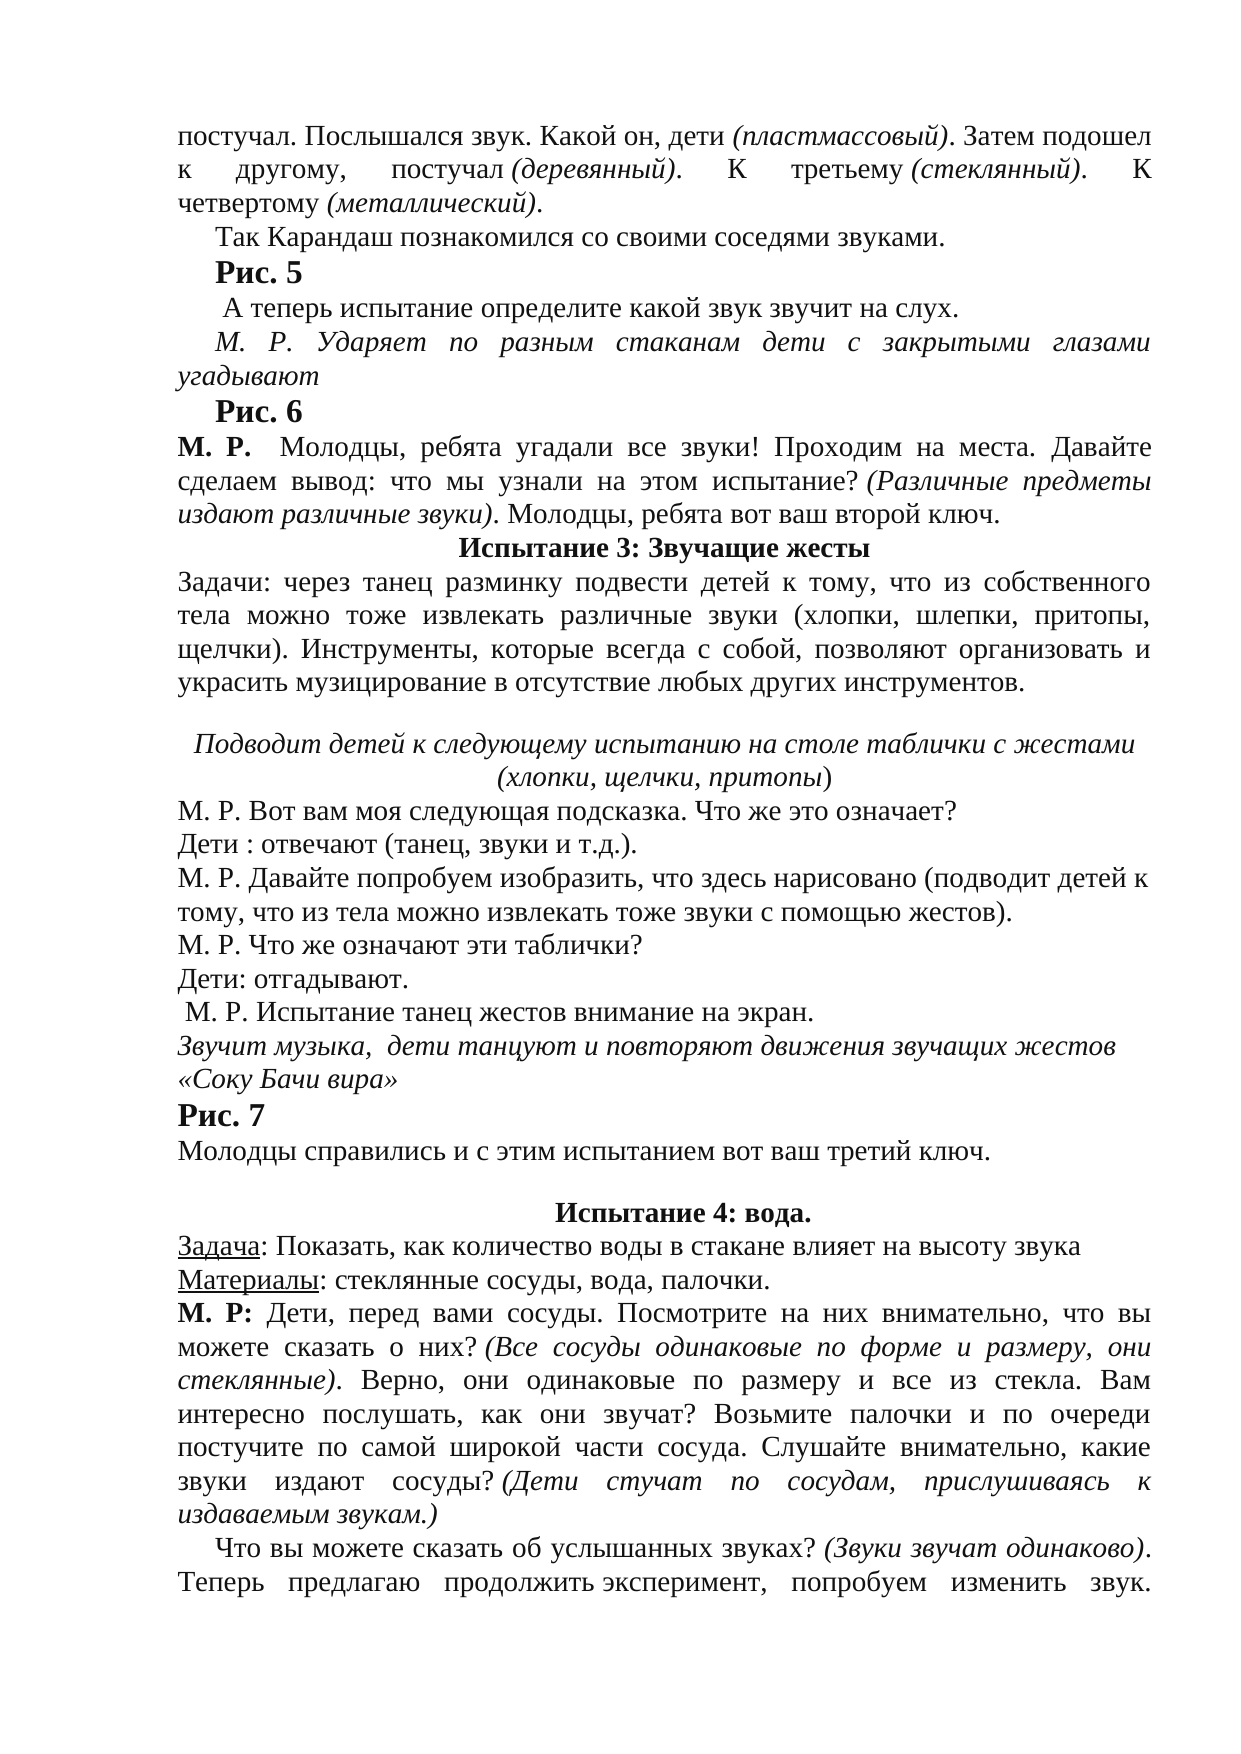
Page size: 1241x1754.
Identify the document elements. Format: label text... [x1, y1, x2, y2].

text А теперь испытание определите какой звук звучит на слух. [177, 291, 1152, 324]
text Задачи: через танец разминку подвести детей к тому, что из собственного тела можно тоже извлекать различные звуки (хлопки, шлепки, притопы, щелчки). Инструменты, которые всегда с собой, позволяют организовать и украсить музицирование в отсутствие любых других инструментов. [177, 564, 1152, 698]
text М. Р. Молодцы, ребята угадали все звуки! Проходим на места. Давайте сделаем вывод: что мы узнали на этом испытание? (Различные предметы издают различные звуки). Молодцы, ребята вот ваш второй ключ. [177, 429, 1152, 530]
text Рис. 7 [177, 1095, 1152, 1133]
text Задача: Показать, как количество воды в стакане влияет на высоту звука [177, 1228, 1152, 1262]
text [177, 1530, 1152, 1597]
text Рис. 6 [177, 391, 1152, 429]
text Молодцы справились и с этим испытанием вот ваш третий ключ. [177, 1133, 1152, 1167]
text М. Р. Ударяет по разным стаканам дети с закрытыми глазами угадывают [177, 324, 1152, 391]
text М. Р. Испытание танец жестов внимание на экран. [177, 994, 1152, 1028]
text Дети : отвечают (танец, звуки и т.д.). [177, 827, 1152, 860]
text М. Р. Давайте попробуем изобразить, что здесь нарисовано (подводит детей к тому, что из тела можно извлекать тоже звуки с помощью жестов). [177, 860, 1152, 927]
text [177, 118, 1152, 219]
text Так Карандаш познакомился со своими соседями звуками. [177, 219, 1152, 252]
text Дети: отгадывают. [177, 961, 1152, 994]
text Рис. 5 [177, 252, 1152, 291]
text Материалы: стеклянные сосуды, вода, палочки. [177, 1262, 1152, 1295]
text Звучит музыка, дети танцуют и повторяют движения звучащих жестов «Соку Бачи вира» [177, 1028, 1152, 1095]
text Испытание 3: Звучащие жесты [177, 530, 1152, 564]
text М. Р: Дети, перед вами сосуды. Посмотрите на них внимательно, что вы можете сказать о них? (Все сосуды одинаковые по форме и размеру, они стеклянные). Верно, они одинаковые по размеру и все из стекла. Вам интересно послушать, как они звучат? Возьмите палочки и по очереди постучите по самой широкой части сосуда. Слушайте внимательно, какие звуки издают сосуды? (Дети стучат по сосудам, прислушиваясь к издаваемым звукам.) [177, 1295, 1152, 1530]
text М. Р. Вот вам моя следующая подсказка. Что же это означает? [177, 793, 1152, 827]
text Испытание 4: вода. [177, 1195, 1152, 1228]
text Подводит детей к следующему испытанию на столе таблички с жестами (хлопки, щелчки, притопы) [177, 726, 1152, 793]
text М. Р. Что же означают эти таблички? [177, 927, 1152, 961]
